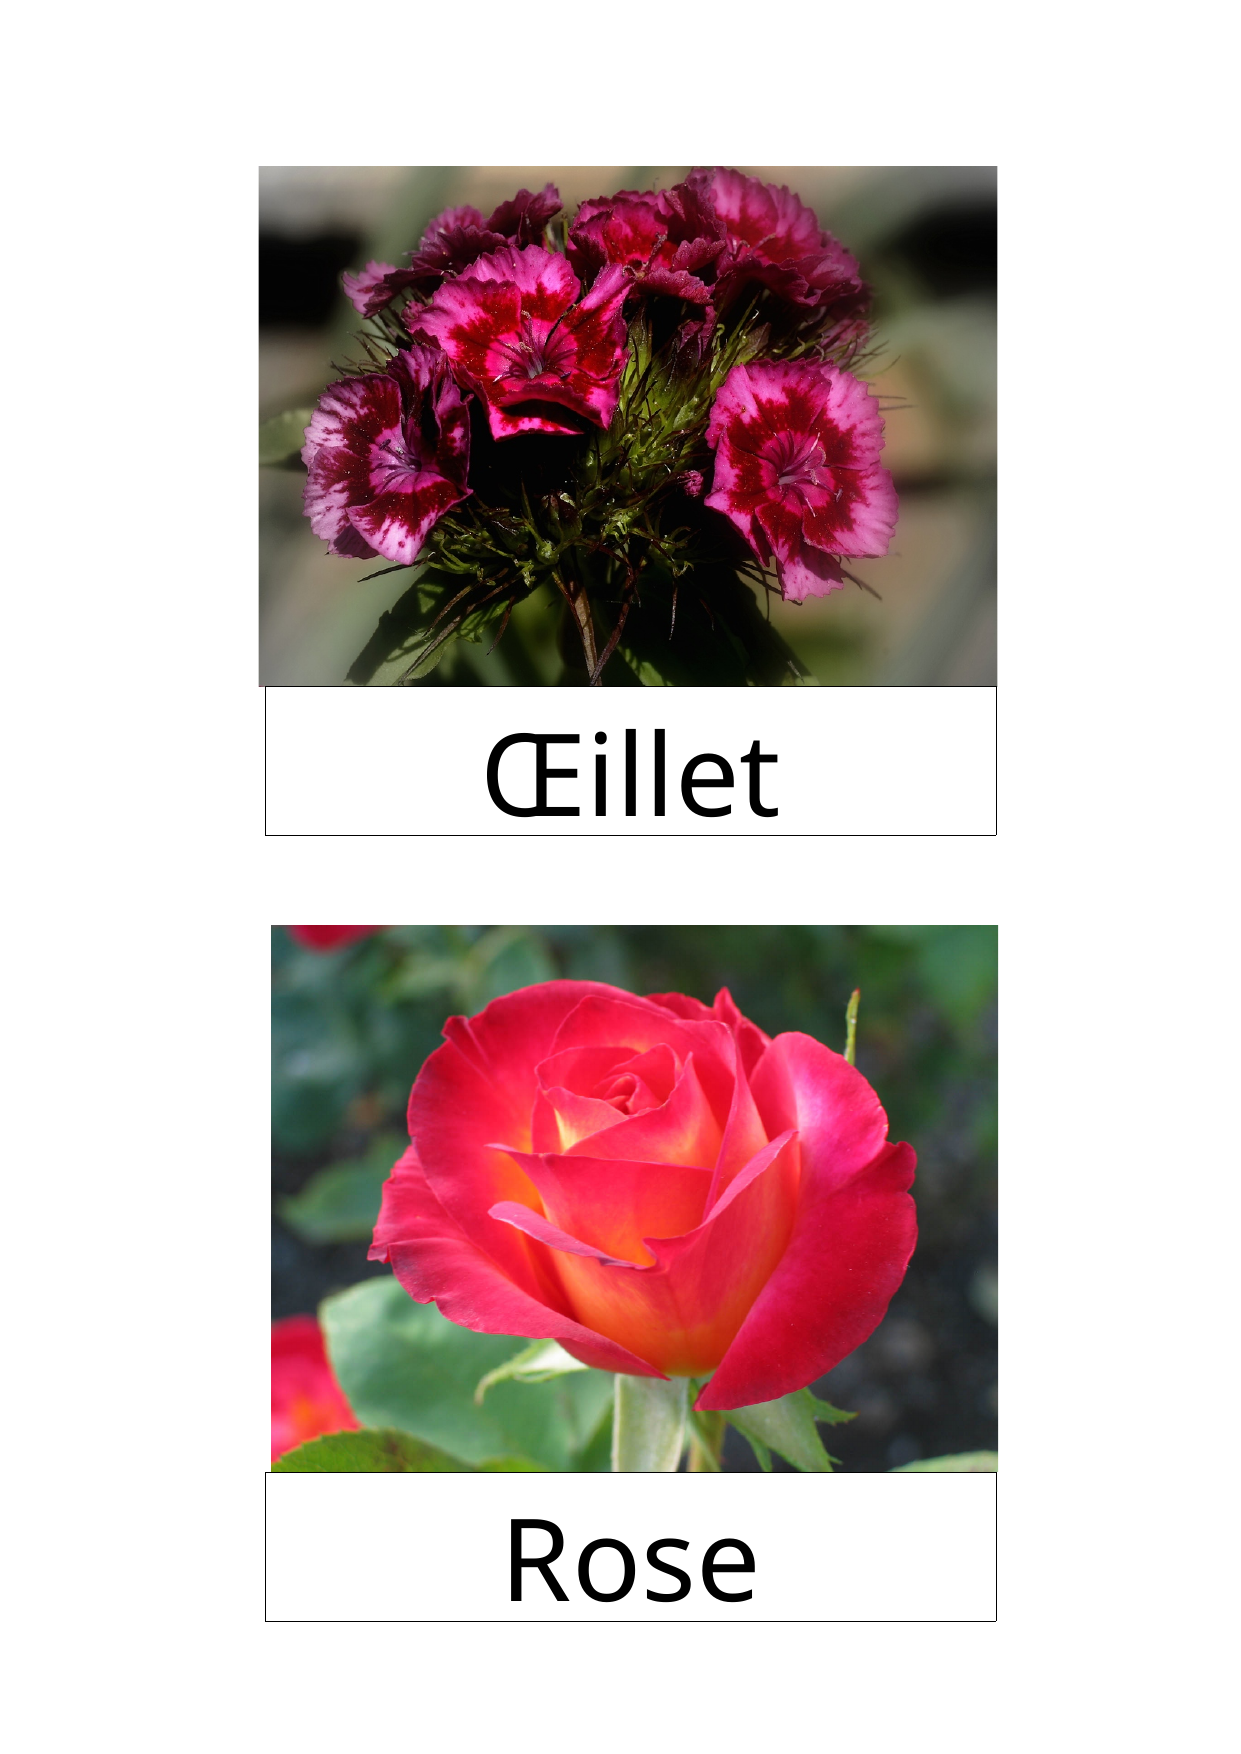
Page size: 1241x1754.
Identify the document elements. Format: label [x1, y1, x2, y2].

picture [258, 166, 998, 687]
picture [271, 925, 999, 1472]
